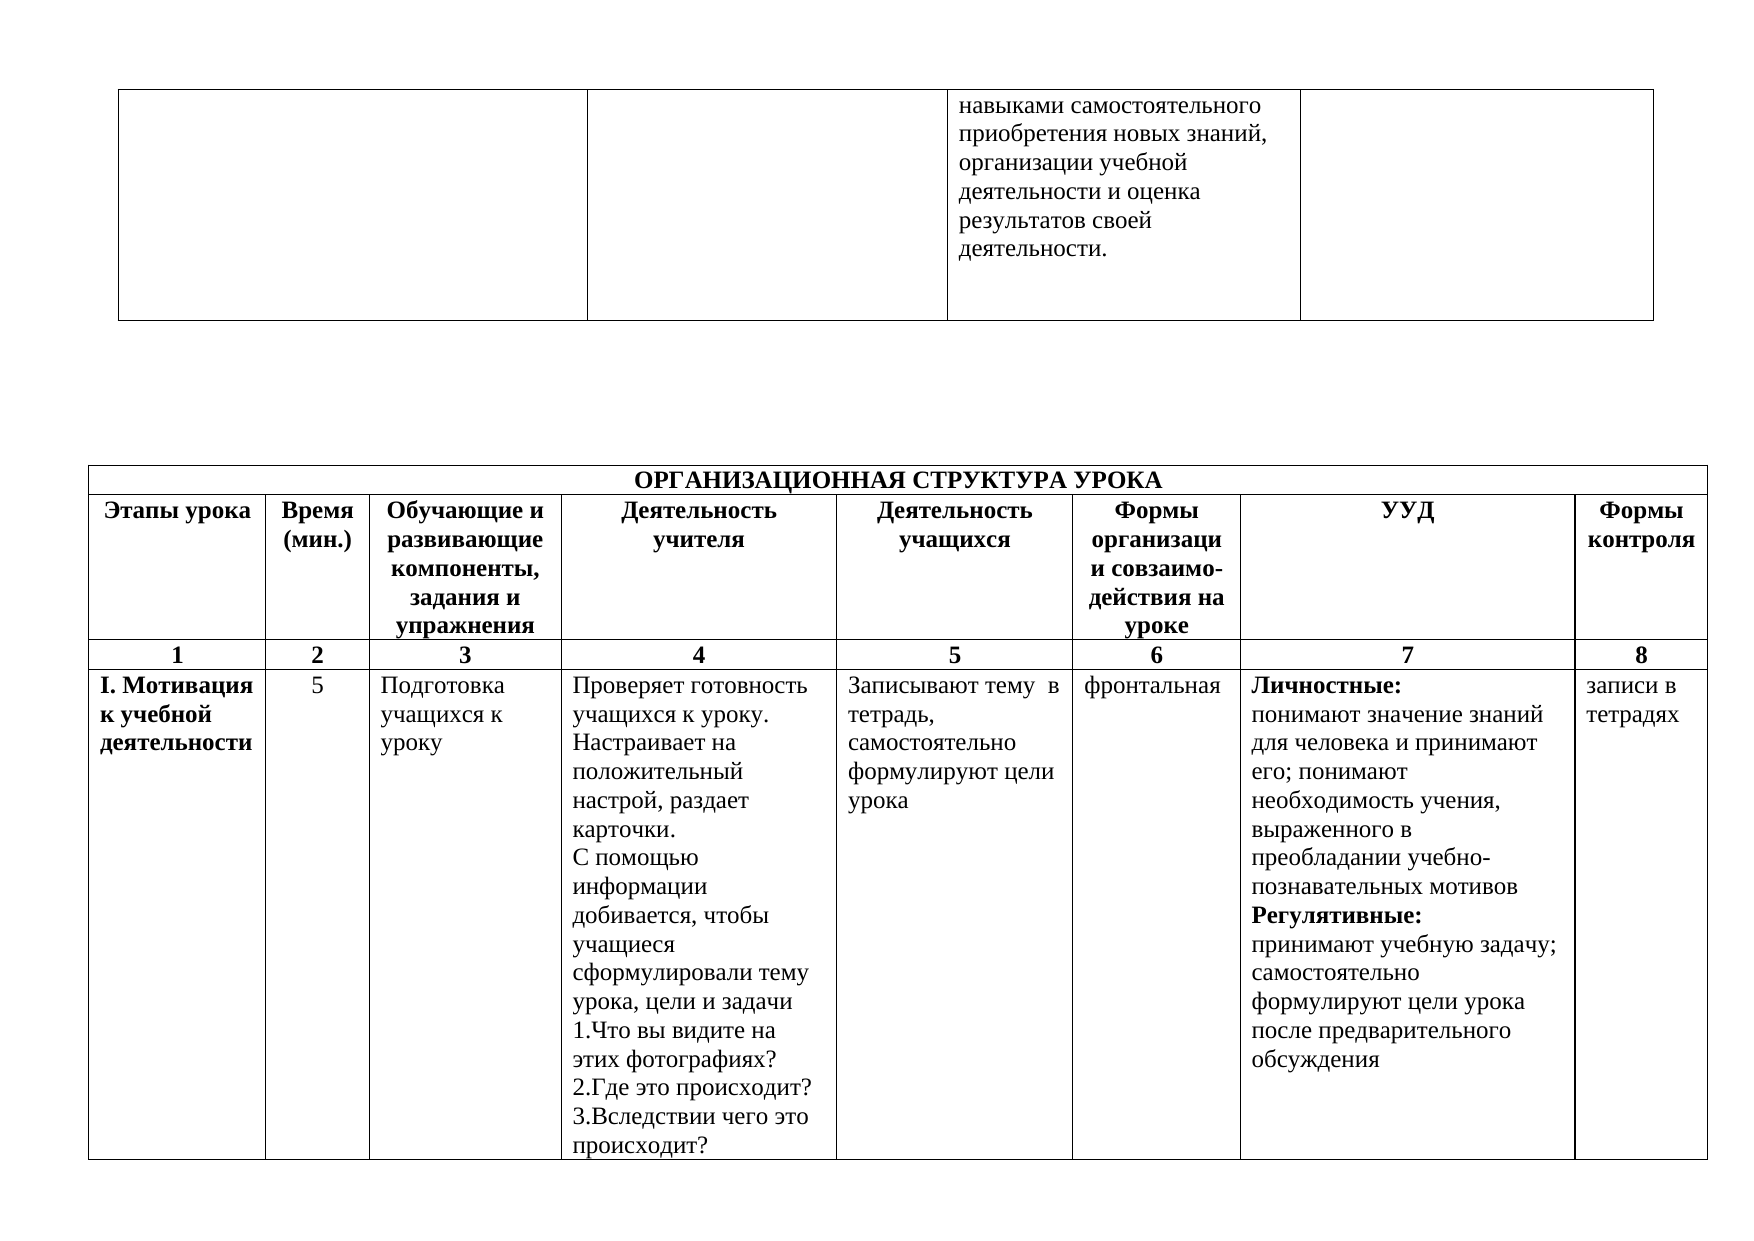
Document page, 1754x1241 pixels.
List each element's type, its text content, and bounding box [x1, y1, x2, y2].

table_cell 7 [1241, 640, 1574, 669]
table_cell УУД [1241, 495, 1574, 639]
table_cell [562, 670, 836, 1159]
table_cell 2 [266, 640, 369, 669]
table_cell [588, 90, 947, 320]
table_cell Обучающие и развивающие компоненты, задания и упражнения [370, 495, 561, 639]
table_cell 3 [370, 640, 561, 669]
table_cell Формы контроля [1576, 495, 1707, 639]
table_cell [837, 670, 1072, 1159]
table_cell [1241, 670, 1574, 1159]
table_cell 4 [562, 640, 836, 669]
table_cell 8 [1576, 640, 1707, 669]
table_cell 6 [1073, 640, 1240, 669]
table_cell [89, 670, 265, 1159]
table_cell Деятельность учащихся [837, 495, 1072, 639]
table_cell записи в тетрадях [1576, 670, 1707, 1159]
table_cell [370, 670, 561, 1159]
table_cell Этапы урока [89, 495, 265, 639]
table_cell 1 [89, 640, 265, 669]
table_cell 5 [266, 670, 369, 1159]
table_cell 5 [837, 640, 1072, 669]
table_header ОРГАНИЗАЦИОННАЯ СТРУКТУРА УРОКА [89, 466, 1707, 494]
table_cell фронтальная [1073, 670, 1240, 1159]
table_cell Деятельность учителя [562, 495, 836, 639]
table_cell Формы организации совзаимо-действия на уроке [1073, 495, 1240, 639]
table_cell Время (мин.) [266, 495, 369, 639]
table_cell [1301, 90, 1653, 320]
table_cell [948, 90, 1300, 320]
